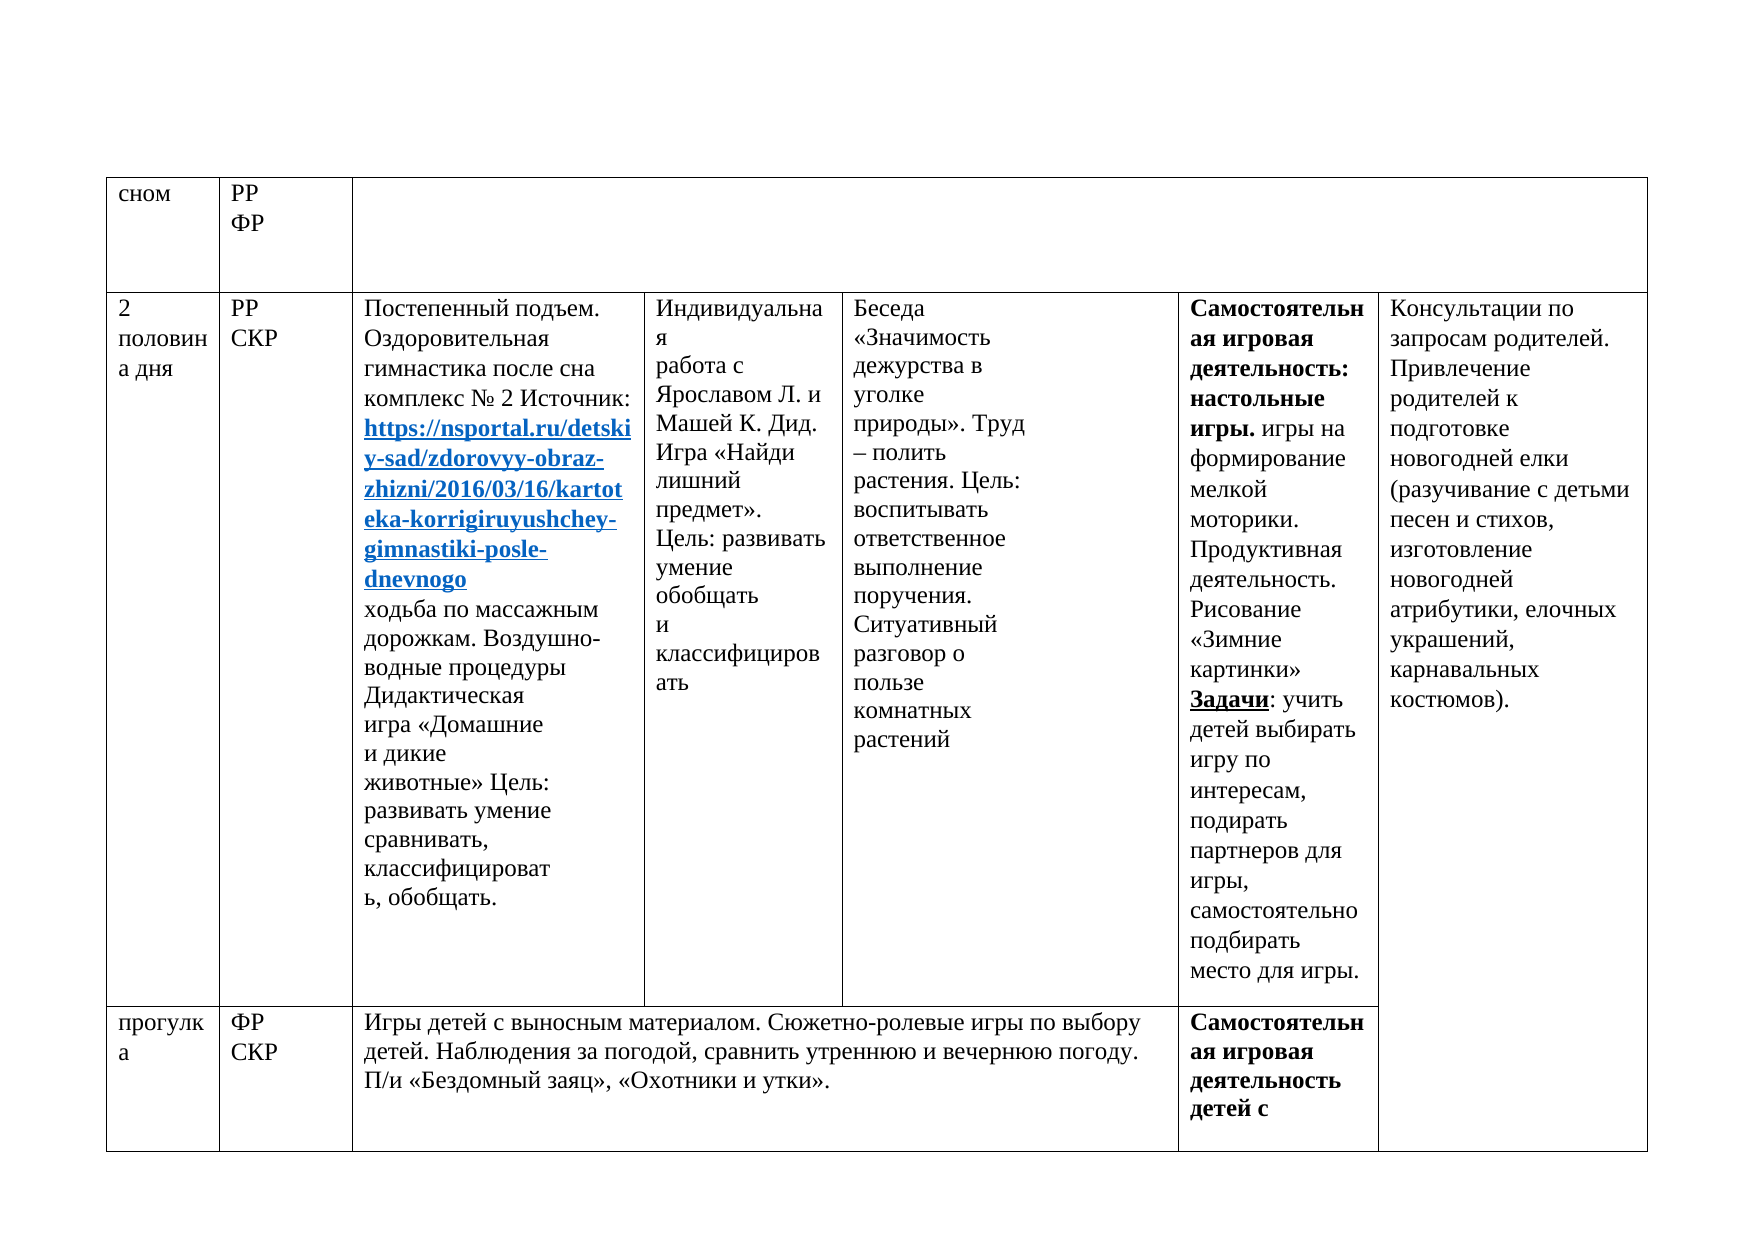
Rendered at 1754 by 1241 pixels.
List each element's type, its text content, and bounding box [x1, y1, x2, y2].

table_cell РР ФР [220, 178, 352, 292]
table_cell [353, 1007, 1178, 1151]
table_cell Самостоятельная игровая деятельность: настольные игры. игры на формирование мелкой моторики. Продуктивная деятельность. Рисование «Зимние картинки» Задачи: учить детей выбирать игру по интересам, подирать партнеров для игры, самостоятельно подбирать место для игры. [1179, 293, 1378, 1006]
table_cell Беседа «Значимость дежурства в уголке природы». Труд – полить растения. Цель: воспитывать ответственное выполнение поручения. Ситуативный разговор о пользе комнатных растений [843, 293, 1178, 1006]
table_cell РР СКР [220, 293, 352, 1006]
table_cell Консультации по запросам родителей. Привлечение родителей к подготовке новогодней елки (разучивание с детьми песен и стихов, изготовление новогодней атрибутики, елочных украшений, карнавальных костюмов). [1379, 293, 1647, 1151]
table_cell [353, 178, 1647, 292]
table_cell Работа перед сном [107, 178, 219, 292]
table_cell Постепенный подъем. Оздоровительная гимнастика после сна комплекс № 2 Источник: https://nsportal.ru/detskiy-sad/zdorovyy-obraz-zhizni/2016/03/16/kartoteka-korrigiruyushchey-gimnastiki-posle-dnevnogo ходьба по массажным дорожкам. Воздушно-водные процедуры Дидактическая игра «Домашние и дикие животные» Цель: развивать умение сравнивать, классифицироват ь, обобщать. [353, 293, 644, 1006]
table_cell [1179, 1007, 1378, 1151]
table_cell прогулка [107, 1007, 219, 1151]
table_cell 2 половина дня [107, 293, 219, 1006]
table_cell Индивидуальная работа с Ярославом Л. и Машей К. Дид. Игра «Найди лишний предмет». Цель: развивать умение обобщать и классифицировать [645, 293, 842, 1006]
table_cell ФР СКР [220, 1007, 352, 1151]
